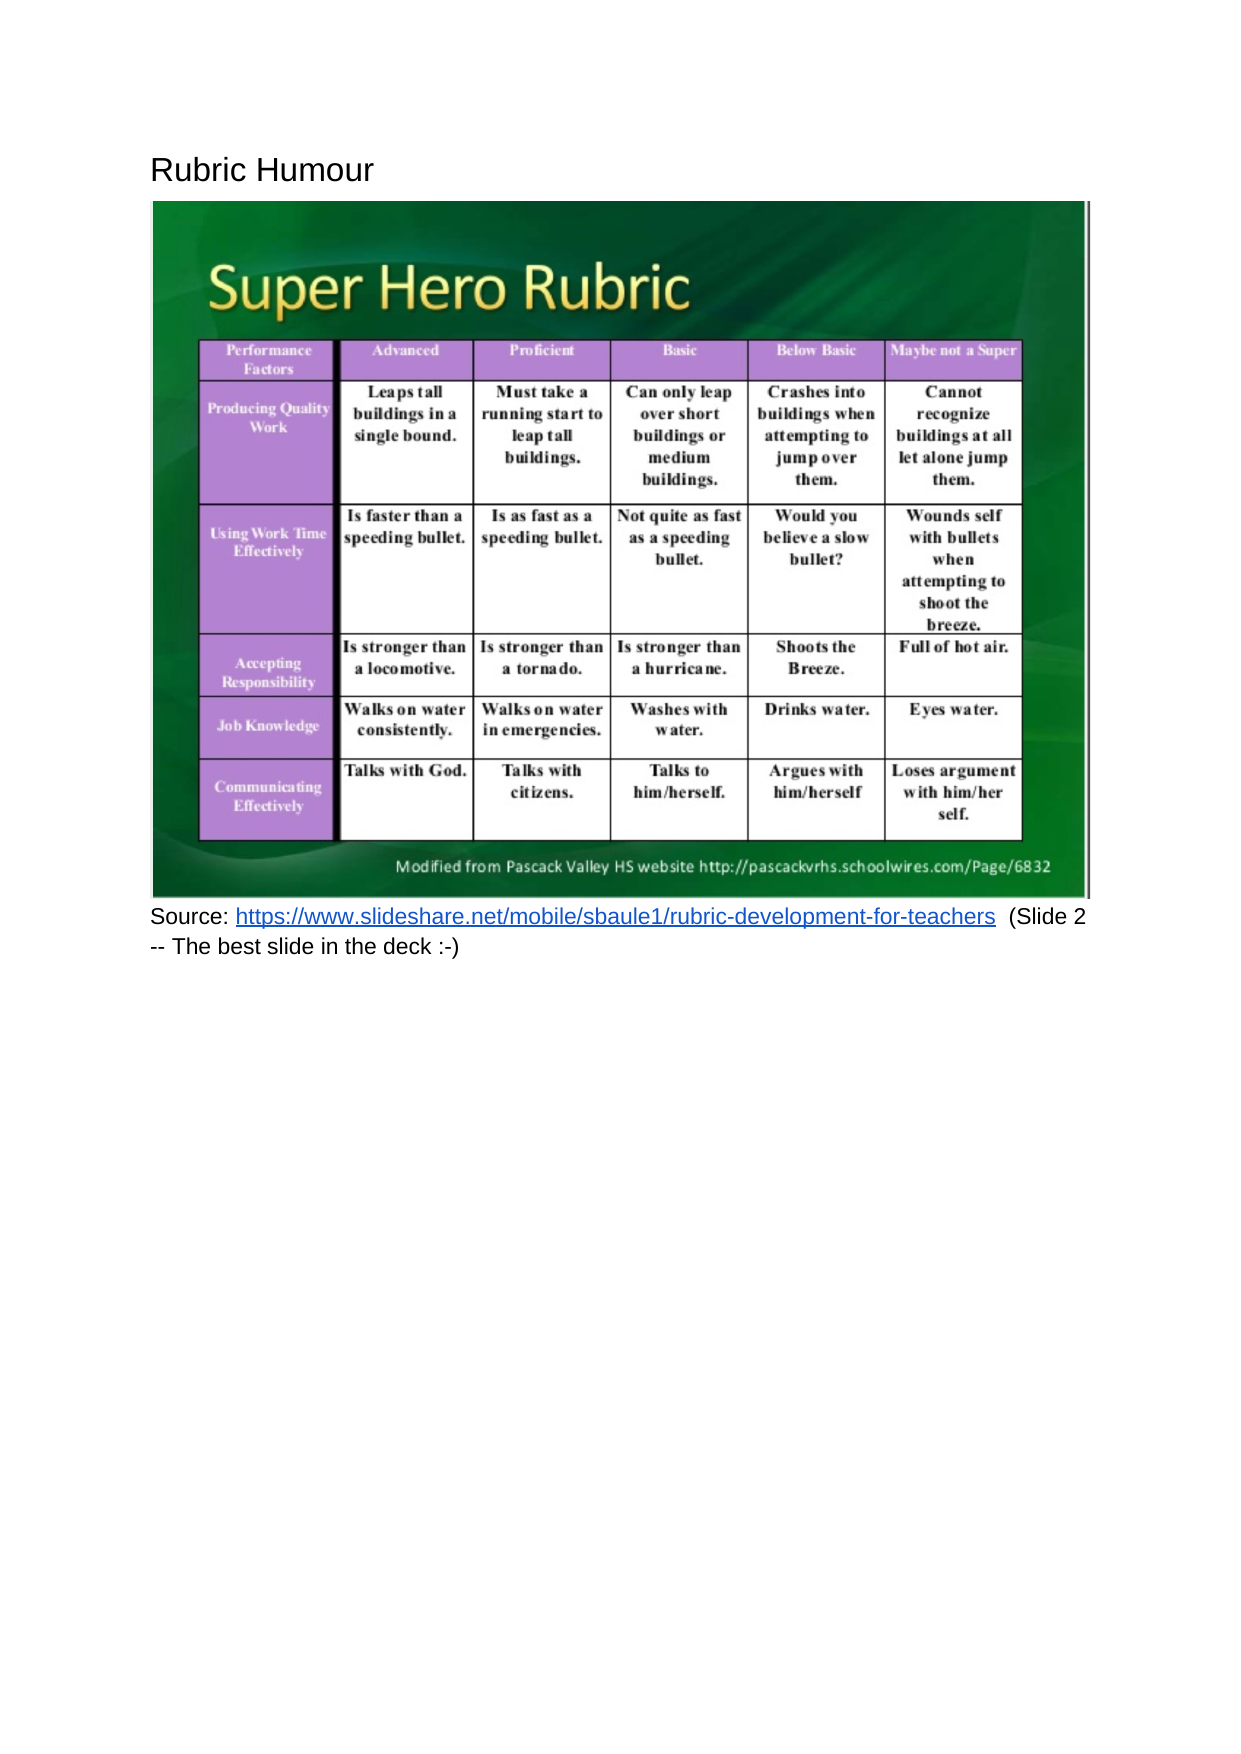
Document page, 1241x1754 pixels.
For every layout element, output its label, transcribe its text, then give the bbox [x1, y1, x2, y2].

text Source: https://www.slideshare.net/mobile/sbaule1/rubric-development-for-teachers (Slide 2 -- The best slide in the deck :-) [150, 903, 1090, 959]
picture [150, 201, 1091, 899]
subtitle Rubric Humour [150, 150, 1090, 188]
